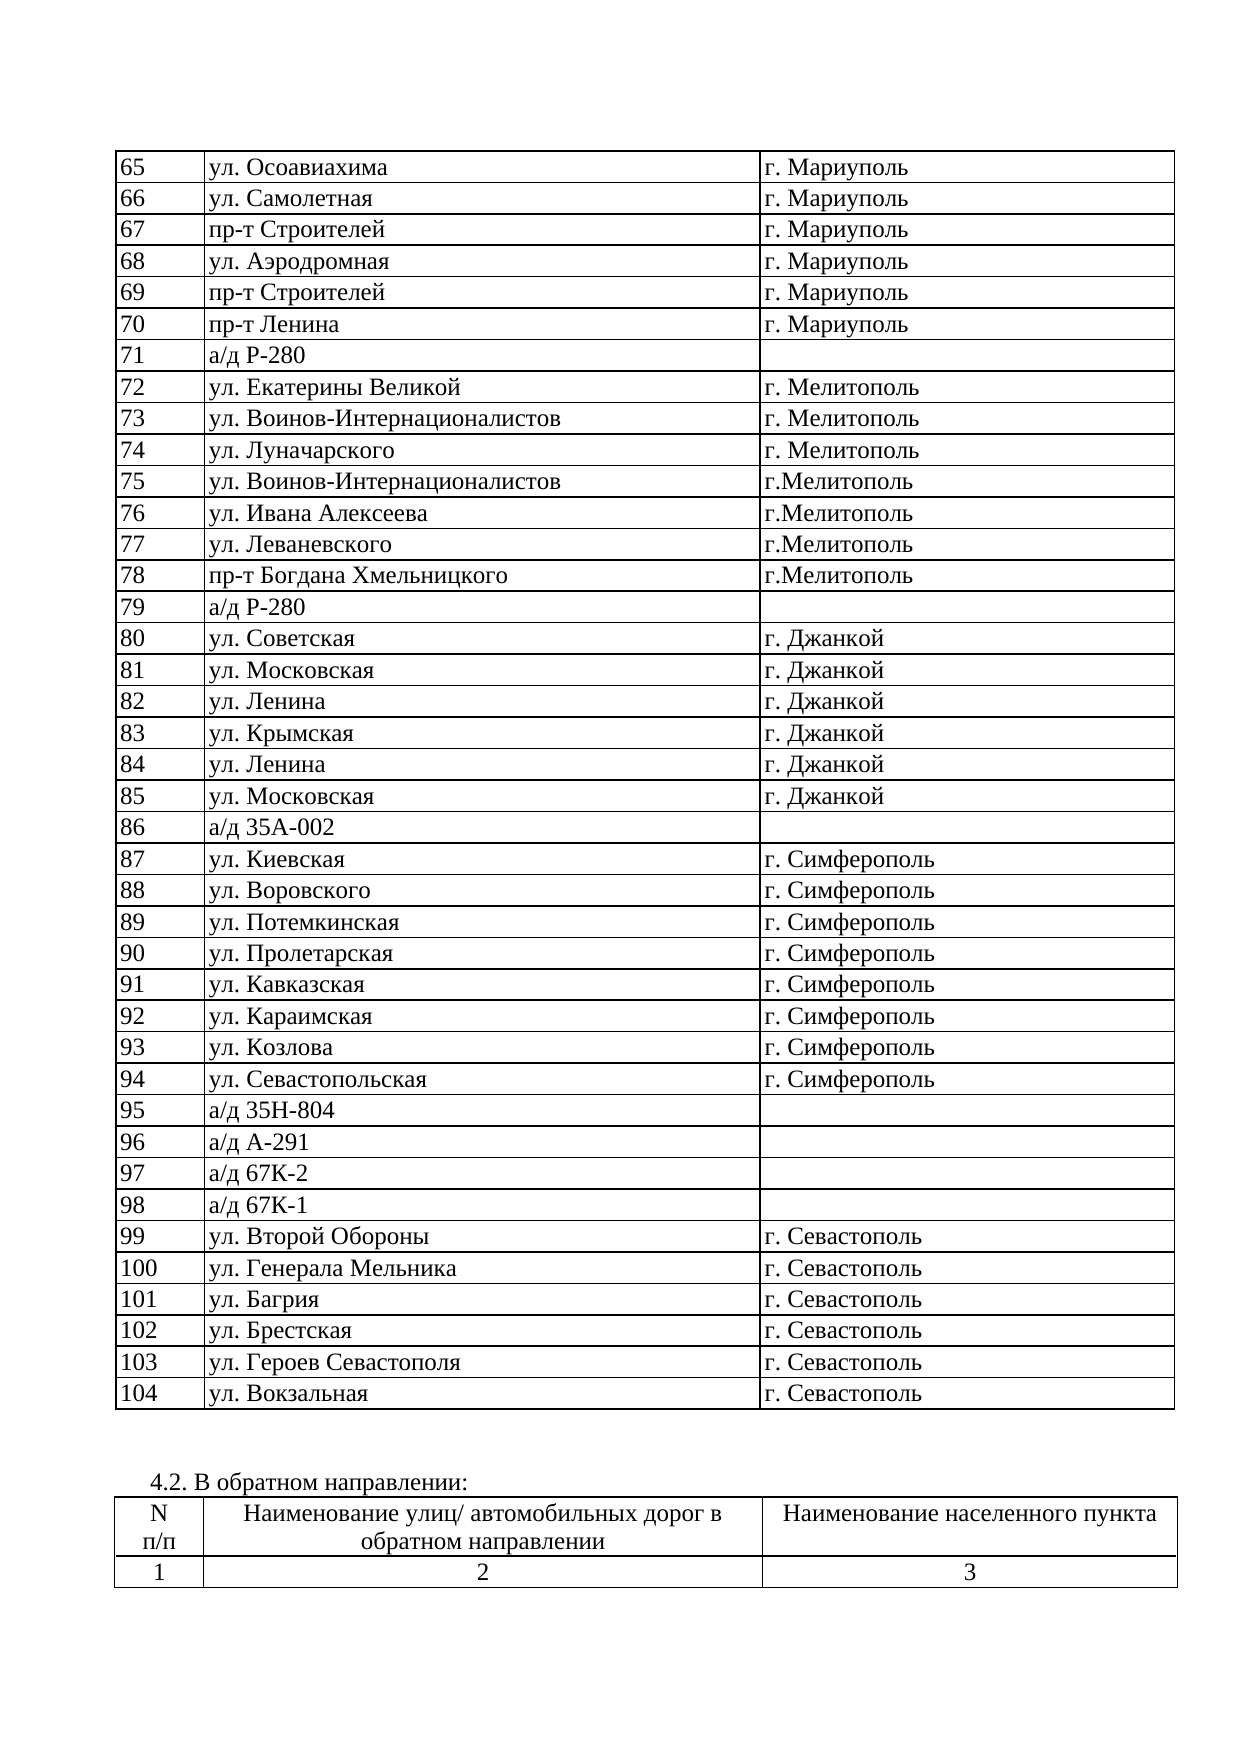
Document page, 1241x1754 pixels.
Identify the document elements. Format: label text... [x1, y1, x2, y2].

table_cell г. Джанкой [761, 623, 1174, 653]
table_cell 104 [117, 1378, 204, 1408]
table_cell 101 [117, 1284, 204, 1314]
table_cell ул. Кавказская [205, 970, 759, 999]
table_cell 74 [117, 435, 204, 464]
table_cell г. Джанкой [761, 686, 1174, 716]
table_cell г. Мелитополь [761, 435, 1174, 464]
table_cell г.Мелитополь [761, 498, 1174, 527]
table_cell ул. Второй Обороны [205, 1221, 759, 1251]
table_cell 65 [117, 152, 204, 181]
table_cell а/д Р-280 [205, 592, 759, 622]
table_cell 73 [117, 403, 204, 433]
table_cell ул. Ленина [205, 749, 759, 779]
table_cell 100 [117, 1253, 204, 1282]
table_cell а/д 67К-1 [205, 1190, 759, 1219]
table_cell а/д Р-280 [205, 340, 759, 370]
table_cell г. Джанкой [761, 749, 1174, 779]
table_cell ул. Багрия [205, 1284, 759, 1314]
table_cell ул. Крымская [205, 718, 759, 748]
table_cell г. Симферополь [761, 1001, 1174, 1031]
table_cell 103 [117, 1347, 204, 1377]
table_cell пр-т Богдана Хмельницкого [205, 561, 759, 590]
table_cell г. Мариуполь [761, 309, 1174, 339]
table_cell г. Симферополь [761, 875, 1174, 905]
table_cell ул. Воровского [205, 875, 759, 905]
table_header N п/п [115, 1498, 203, 1555]
table_header Наименование населенного пункта [763, 1498, 1177, 1555]
table_cell ул. Вокзальная [205, 1378, 759, 1408]
table_cell ул. Леваневского [205, 529, 759, 559]
table_cell г. Симферополь [761, 844, 1174, 873]
table_cell 72 [117, 372, 204, 402]
table_cell ул. Луначарского [205, 435, 759, 464]
table_cell 98 [117, 1190, 204, 1219]
table_cell 75 [117, 466, 204, 496]
table_cell а/д 67К-2 [205, 1158, 759, 1188]
table_cell г. Симферополь [761, 1064, 1174, 1094]
table_cell [761, 340, 1174, 370]
table_cell ул. Генерала Мельника [205, 1253, 759, 1282]
table_cell 82 [117, 686, 204, 716]
table_cell 99 [117, 1221, 204, 1251]
table_cell г. Мариуполь [761, 246, 1174, 276]
table_cell 102 [117, 1316, 204, 1345]
table_cell г. Мариуполь [761, 277, 1174, 307]
table_cell 95 [117, 1095, 204, 1125]
table_cell ул. Потемкинская [205, 907, 759, 936]
table_cell ул. Караимская [205, 1001, 759, 1031]
table_cell ул. Воинов-Интернационалистов [205, 403, 759, 433]
table_cell г. Джанкой [761, 781, 1174, 811]
table_cell г. Севастополь [761, 1316, 1174, 1345]
table_cell ул. Киевская [205, 844, 759, 873]
table_cell 88 [117, 875, 204, 905]
table_cell ул. Козлова [205, 1032, 759, 1062]
table_header Наименование улиц/ автомобильных дорог в обратном направлении [204, 1498, 762, 1555]
table_cell ул. Московская [205, 781, 759, 811]
table_cell 87 [117, 844, 204, 873]
table_cell 66 [117, 183, 204, 213]
table_cell ул. Екатерины Великой [205, 372, 759, 402]
table_cell ул. Советская [205, 623, 759, 653]
table_cell 93 [117, 1032, 204, 1062]
table_cell ул. Героев Севастополя [205, 1347, 759, 1377]
table_cell г.Мелитополь [761, 529, 1174, 559]
table_cell 94 [117, 1064, 204, 1094]
table_cell 70 [117, 309, 204, 339]
table_cell 85 [117, 781, 204, 811]
table_cell 68 [117, 246, 204, 276]
table_cell ул. Брестская [205, 1316, 759, 1345]
table_cell [761, 812, 1174, 842]
table_cell ул. Осоавиахима [205, 152, 759, 181]
table_cell 3 [763, 1555, 1177, 1587]
table_cell г.Мелитополь [761, 466, 1174, 496]
table_cell г. Джанкой [761, 718, 1174, 748]
table_cell 69 [117, 277, 204, 307]
table_cell г. Севастополь [761, 1284, 1174, 1314]
table_cell г. Севастополь [761, 1378, 1174, 1408]
table_cell ул. Ивана Алексеева [205, 498, 759, 527]
table_cell ул. Московская [205, 655, 759, 685]
table_cell 92 [117, 1001, 204, 1031]
table_cell 71 [117, 340, 204, 370]
table_cell г. Симферополь [761, 1032, 1174, 1062]
table_cell 89 [117, 907, 204, 936]
table_cell ул. Севастопольская [205, 1064, 759, 1094]
table_cell г. Севастополь [761, 1253, 1174, 1282]
table_cell [761, 592, 1174, 622]
table_cell г. Симферополь [761, 907, 1174, 936]
table_cell а/д 35А-002 [205, 812, 759, 842]
table_cell [761, 1095, 1174, 1125]
table_cell 96 [117, 1127, 204, 1157]
table_cell г. Мелитополь [761, 403, 1174, 433]
table_cell 67 [117, 215, 204, 244]
table_cell г.Мелитополь [761, 561, 1174, 590]
table_cell ул. Пролетарская [205, 938, 759, 968]
table_cell пр-т Ленина [205, 309, 759, 339]
table_cell 80 [117, 623, 204, 653]
table_cell ул. Воинов-Интернационалистов [205, 466, 759, 496]
table_cell 97 [117, 1158, 204, 1188]
table_cell 76 [117, 498, 204, 527]
table_cell 78 [117, 561, 204, 590]
text 4.2. В обратном направлении: [150, 1467, 1090, 1496]
table_cell 81 [117, 655, 204, 685]
table_cell г. Мариуполь [761, 215, 1174, 244]
table_cell г. Севастополь [761, 1221, 1174, 1251]
table_cell 77 [117, 529, 204, 559]
table_cell 91 [117, 970, 204, 999]
table_cell 86 [117, 812, 204, 842]
table_cell г. Севастополь [761, 1347, 1174, 1377]
table_cell г. Мелитополь [761, 372, 1174, 402]
table_cell 83 [117, 718, 204, 748]
table_cell г. Симферополь [761, 970, 1174, 999]
table_cell [761, 1190, 1174, 1219]
table_cell [761, 1127, 1174, 1157]
table_cell [761, 1158, 1174, 1188]
table_cell ул. Ленина [205, 686, 759, 716]
table_cell г. Мариуполь [761, 183, 1174, 213]
table_cell а/д А-291 [205, 1127, 759, 1157]
table_cell г. Симферополь [761, 938, 1174, 968]
table_cell 90 [117, 938, 204, 968]
table_cell 2 [204, 1557, 762, 1587]
table_cell 79 [117, 592, 204, 622]
table_cell г. Джанкой [761, 655, 1174, 685]
table_cell пр-т Строителей [205, 277, 759, 307]
table_cell пр-т Строителей [205, 215, 759, 244]
table_cell 84 [117, 749, 204, 779]
table_cell 1 [115, 1556, 203, 1587]
table_cell а/д 35Н-804 [205, 1095, 759, 1125]
table_cell г. Мариуполь [761, 152, 1174, 181]
table_cell ул. Самолетная [205, 183, 759, 213]
table_cell ул. Аэродромная [205, 246, 759, 276]
